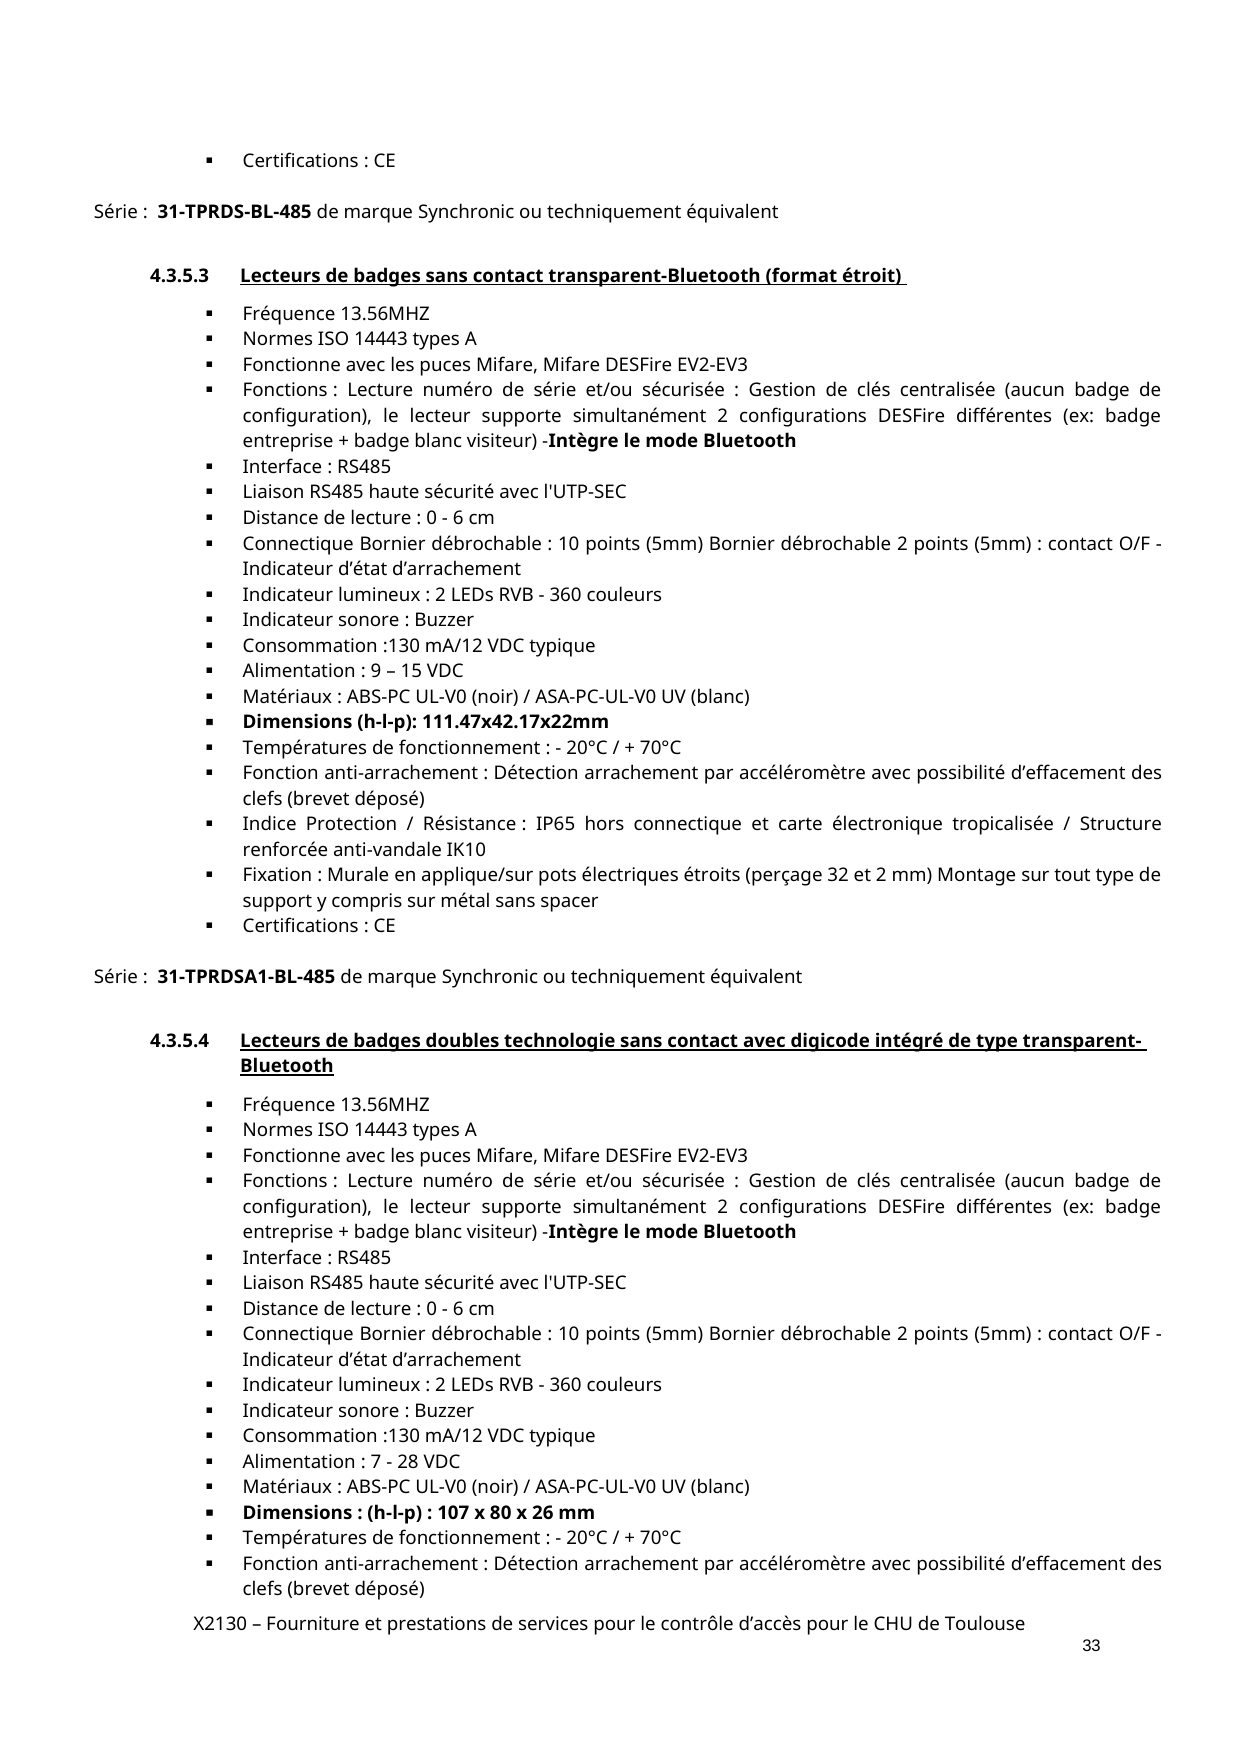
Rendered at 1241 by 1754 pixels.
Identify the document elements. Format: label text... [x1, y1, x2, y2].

list Fonctionne avec les puces Mifare, Mifare DESFire EV2-EV3 [205, 1142, 1162, 1167]
list Dimensions (h-l-p): 111.47x42.17x22mm [205, 708, 1162, 734]
list Normes ISO 14443 types A [205, 1116, 1162, 1142]
list Fixation : Murale en applique/sur pots électriques étroits (perçage 32 et 2 mm) Montage sur tout type de support y compris sur métal sans spacer [205, 862, 1162, 913]
list Certifications : CE [205, 148, 1162, 173]
list Matériaux : ABS-PC UL-V0 (noir) / ASA-PC-UL-V0 UV (blanc) [205, 683, 1162, 708]
subtitle Lecteurs de badges doubles technologie sans contact avec digicode intégré de type transparent- Bluetooth [150, 1027, 1162, 1078]
list Indicateur sonore : Buzzer [205, 1397, 1162, 1423]
subtitle Lecteurs de badges sans contact transparent-Bluetooth (format étroit) [150, 262, 1162, 288]
text Série : 31-TPRDSA1-BL-485 de marque Synchronic ou techniquement équivalent [94, 964, 1162, 989]
list Interface : RS485 [205, 1244, 1162, 1269]
list Températures de fonctionnement : - 20°C / + 70°C [205, 734, 1162, 759]
list Fréquence 13.56MHZ [205, 300, 1162, 326]
list Normes ISO 14443 types A [205, 326, 1162, 351]
list Alimentation : 7 - 28 VDC [205, 1448, 1162, 1474]
text Série : 31-TPRDS-BL-485 de marque Synchronic ou techniquement équivalent [94, 199, 1162, 224]
list Fonction anti-arrachement : Détection arrachement par accéléromètre avec possibilité d’effacement des clefs (brevet déposé) [205, 759, 1162, 811]
list Matériaux : ABS-PC UL-V0 (noir) / ASA-PC-UL-V0 UV (blanc) [205, 1474, 1162, 1499]
list Consommation :130 mA/12 VDC typique [205, 632, 1162, 657]
list Fonctionne avec les puces Mifare, Mifare DESFire EV2-EV3 [205, 351, 1162, 377]
list Alimentation : 9 – 15 VDC [205, 657, 1162, 683]
list Connectique Bornier débrochable : 10 points (5mm) Bornier débrochable 2 points (5mm) : contact O/F -Indicateur d’état d’arrachement [205, 1321, 1162, 1372]
list Liaison RS485 haute sécurité avec l'UTP-SEC [205, 1269, 1162, 1295]
list Indicateur lumineux : 2 LEDs RVB - 360 couleurs [205, 581, 1162, 606]
list Températures de fonctionnement : - 20°C / + 70°C [205, 1525, 1162, 1550]
list Certifications : CE [205, 913, 1162, 938]
list Distance de lecture : 0 - 6 cm [205, 1295, 1162, 1321]
list Dimensions : (h-l-p) : 107 x 80 x 26 mm [205, 1499, 1162, 1525]
list Indicateur lumineux : 2 LEDs RVB - 360 couleurs [205, 1372, 1162, 1397]
list Fonction anti-arrachement : Détection arrachement par accéléromètre avec possibilité d’effacement des clefs (brevet déposé) [205, 1550, 1162, 1601]
list Distance de lecture : 0 - 6 cm [205, 504, 1162, 530]
list Consommation :130 mA/12 VDC typique [205, 1423, 1162, 1448]
list Indicateur sonore : Buzzer [205, 606, 1162, 632]
list Fréquence 13.56MHZ [205, 1091, 1162, 1116]
list Fonctions : Lecture numéro de série et/ou sécurisée : Gestion de clés centralisée (aucun badge de configuration), le lecteur supporte simultanément 2 configurations DESFire différentes (ex: badge entreprise + badge blanc visiteur) -Intègre le mode Bluetooth [205, 377, 1162, 453]
list Liaison RS485 haute sécurité avec l'UTP-SEC [205, 479, 1162, 504]
list Connectique Bornier débrochable : 10 points (5mm) Bornier débrochable 2 points (5mm) : contact O/F -Indicateur d’état d’arrachement [205, 530, 1162, 581]
list Indice Protection / Résistance : IP65 hors connectique et carte électronique tropicalisée / Structure renforcée anti-vandale IK10 [205, 811, 1162, 862]
list Interface : RS485 [205, 453, 1162, 479]
list Fonctions : Lecture numéro de série et/ou sécurisée : Gestion de clés centralisée (aucun badge de configuration), le lecteur supporte simultanément 2 configurations DESFire différentes (ex: badge entreprise + badge blanc visiteur) -Intègre le mode Bluetooth [205, 1167, 1162, 1244]
